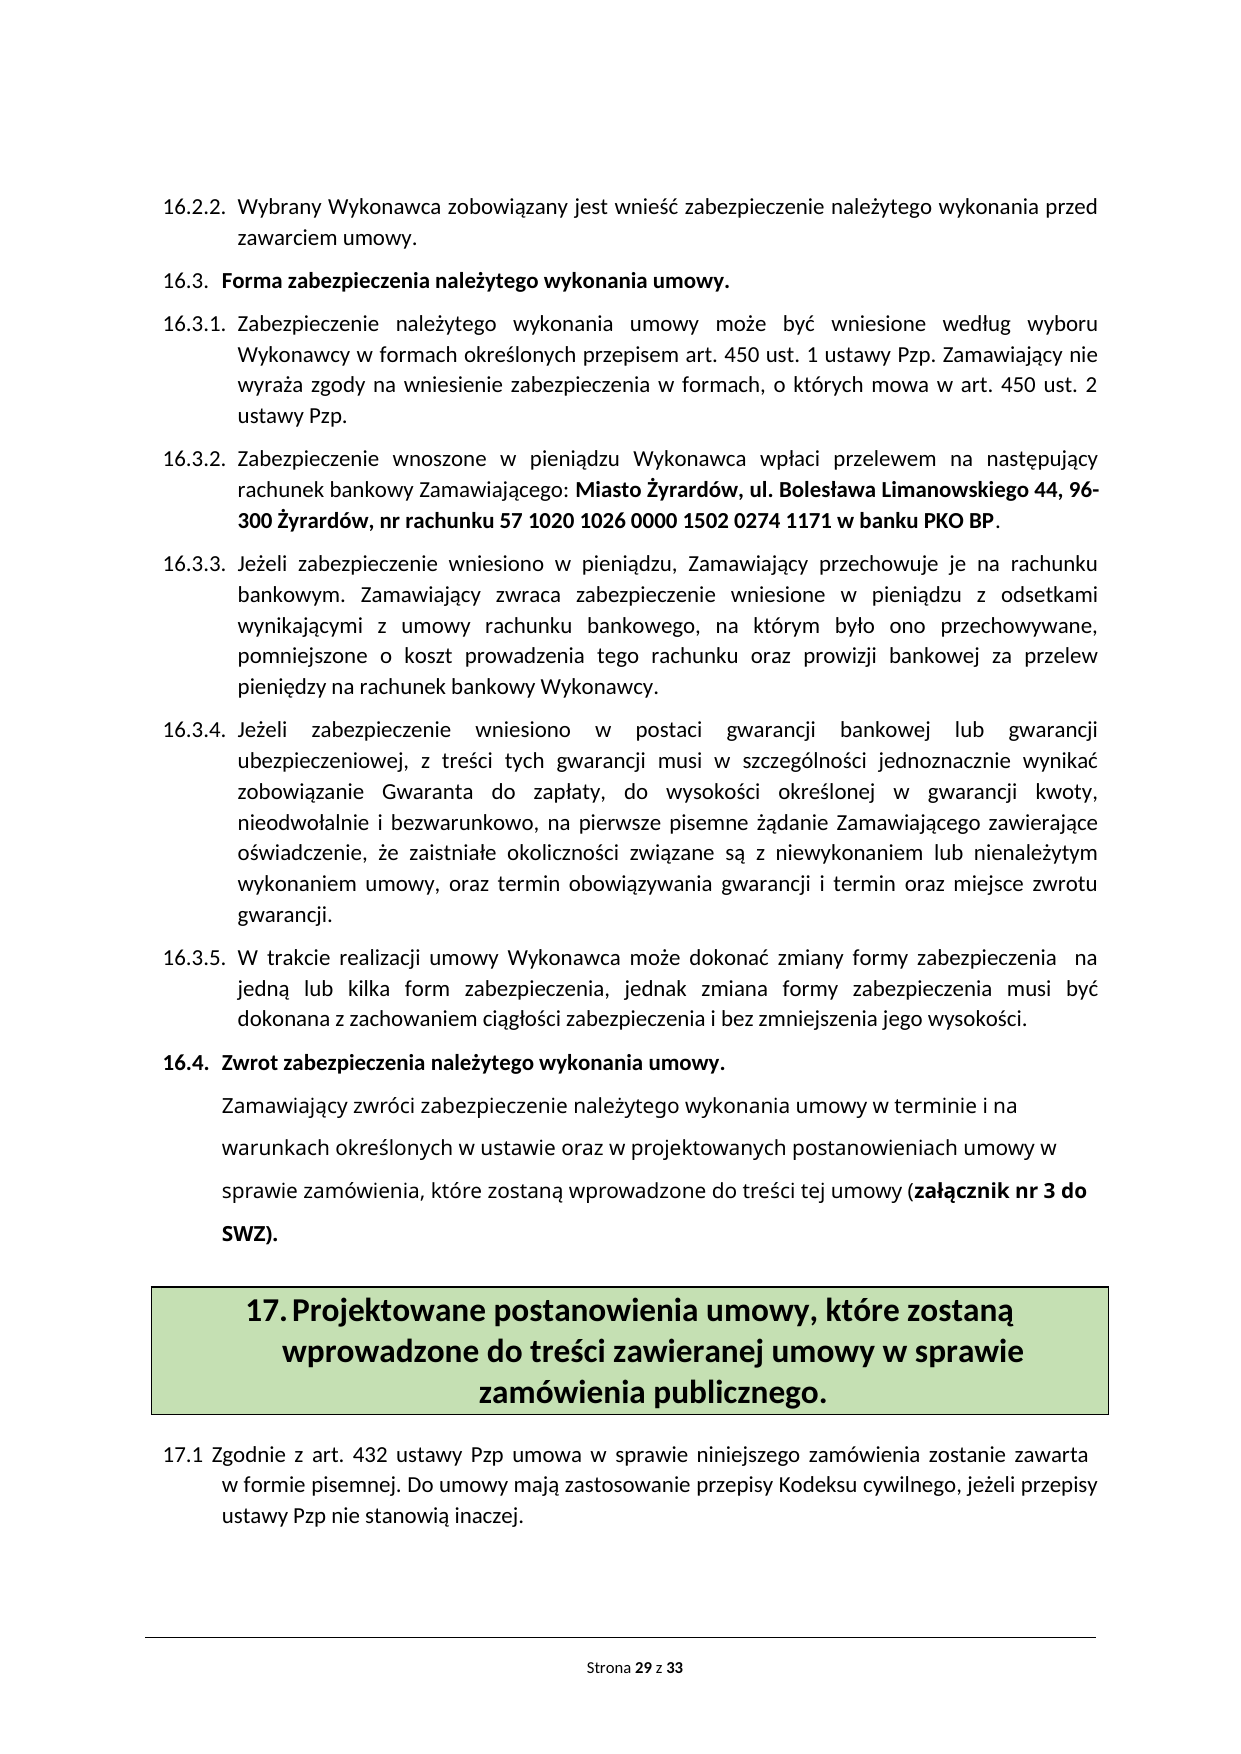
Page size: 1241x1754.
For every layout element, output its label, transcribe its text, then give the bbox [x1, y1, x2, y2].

list Jeżeli zabezpieczenie wniesiono w pieniądzu, Zamawiający przechowuje je na rachunku bankowym. Zamawiający zwraca zabezpieczenie wniesione w pieniądzu z odsetkami wynikającymi z umowy rachunku bankowego, na którym było ono przechowywane, pomniejszone o koszt prowadzenia tego rachunku oraz prowizji bankowej za przelew pieniędzy na rachunek bankowy Wykonawcy. [162, 549, 1099, 700]
list Zabezpieczenie wnoszone w pieniądzu Wykonawca wpłaci przelewem na następujący rachunek bankowy Zamawiającego: Miasto Żyrardów, ul. Bolesława Limanowskiego 44, 96-300 Żyrardów, nr rachunku 57 1020 1026 0000 1502 0274 1171 w banku PKO BP. [162, 444, 1099, 534]
text 17.1 Zgodnie z art. 432 ustawy Pzp umowa w sprawie niniejszego zamówienia zostanie zawarta w formie pisemnej. Do umowy mają zastosowanie przepisy Kodeksu cywilnego, jeżeli przepisy ustawy Pzp nie stanowią inaczej. [162, 1440, 1099, 1529]
subtitle Projektowane postanowienia umowy, które zostaną wprowadzone do treści zawieranej umowy w sprawie zamówienia publicznego. [152, 1288, 1108, 1414]
list Zamawiający zwróci zabezpieczenie należytego wykonania umowy w terminie i na warunkach określonych w ustawie oraz w projektowanych postanowieniach umowy w sprawie zamówienia, które zostaną wprowadzone do treści tej umowy (załącznik nr 3 do SWZ). [222, 1091, 1107, 1247]
list Wybrany Wykonawca zobowiązany jest wnieść zabezpieczenie należytego wykonania przed zawarciem umowy. [162, 192, 1099, 251]
list Jeżeli zabezpieczenie wniesiono w postaci gwarancji bankowej lub gwarancji ubezpieczeniowej, z treści tych gwarancji musi w szczególności jednoznacznie wynikać zobowiązanie Gwaranta do zapłaty, do wysokości określonej w gwarancji kwoty, nieodwołalnie i bezwarunkowo, na pierwsze pisemne żądanie Zamawiającego zawierające oświadczenie, że zaistniałe okoliczności związane są z niewykonaniem lub nienależytym wykonaniem umowy, oraz termin obowiązywania gwarancji i termin oraz miejsce zwrotu gwarancji. [162, 715, 1099, 928]
list Forma zabezpieczenia należytego wykonania umowy. [162, 266, 1099, 294]
list Zabezpieczenie należytego wykonania umowy może być wniesione według wyboru Wykonawcy w formach określonych przepisem art. 450 ust. 1 ustawy Pzp. Zamawiający nie wyraża zgody na wniesienie zabezpieczenia w formach, o których mowa w art. 450 ust. 2 ustawy Pzp. [162, 309, 1099, 429]
list W trakcie realizacji umowy Wykonawca może dokonać zmiany formy zabezpieczenia na jedną lub kilka form zabezpieczenia, jednak zmiana formy zabezpieczenia musi być dokonana z zachowaniem ciągłości zabezpieczenia i bez zmniejszenia jego wysokości. [162, 943, 1099, 1032]
list Zwrot zabezpieczenia należytego wykonania umowy. [162, 1048, 1099, 1076]
